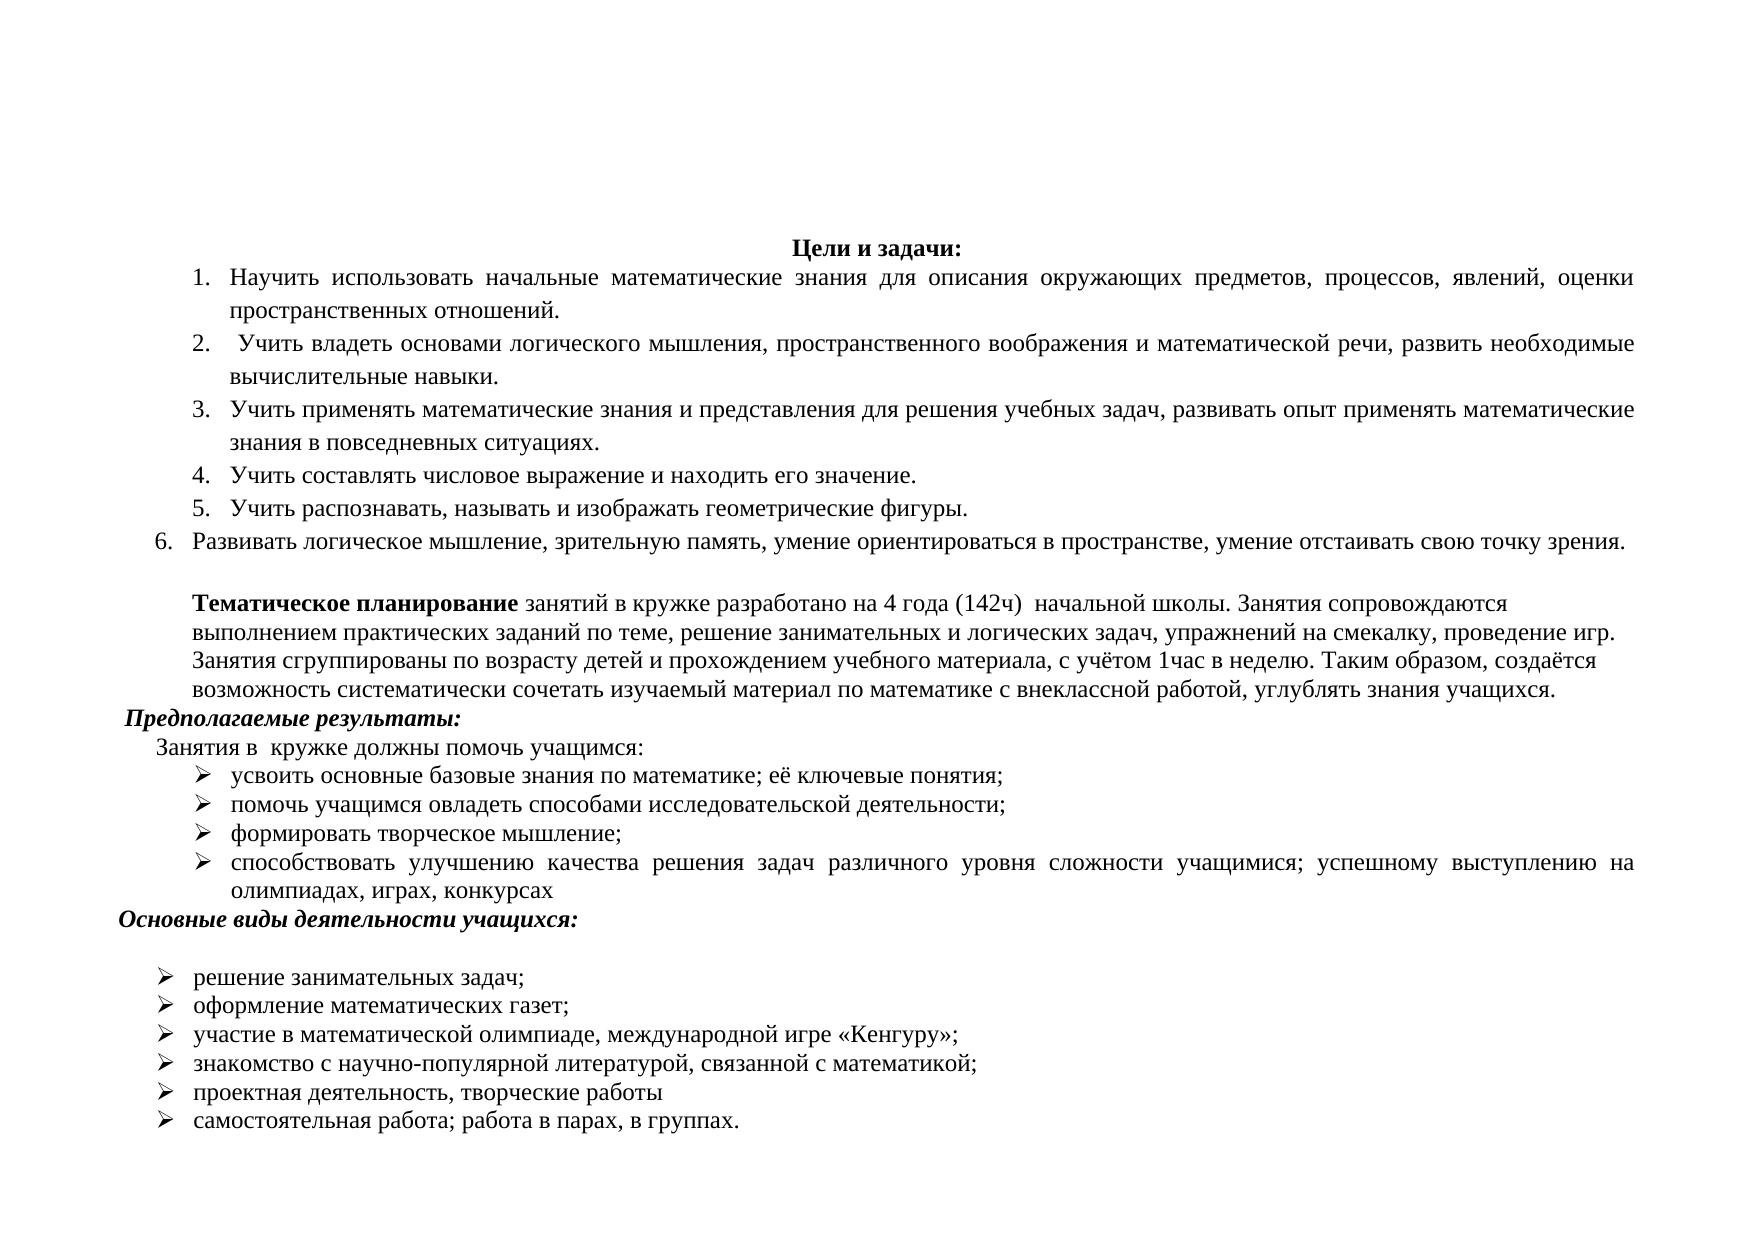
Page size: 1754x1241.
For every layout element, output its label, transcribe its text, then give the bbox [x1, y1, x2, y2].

text Занятия в кружке должны помочь учащимся: [156, 732, 1636, 760]
list решение занимательных задач; [156, 962, 1636, 990]
text Основные виды деятельности учащихся: [118, 904, 1636, 933]
list Учить применять математические знания и представления для решения учебных задач, развивать опыт применять математические знания в повседневных ситуациях. [192, 394, 1636, 456]
list Развивать логическое мышление, зрительную память, умение ориентироваться в пространстве, умение отстаивать свою точку зрения. [154, 526, 1636, 555]
list формировать творческое мышление; [193, 818, 1636, 847]
text Цели и задачи: [118, 233, 1636, 262]
list помочь учащимся овладеть способами исследовательской деятельности; [193, 789, 1636, 818]
list способствовать улучшению качества решения задач различного уровня сложности учащимися; успешному выступлению на олимпиадах, играх, конкурсах [193, 847, 1636, 904]
list оформление математических газет; [156, 990, 1636, 1019]
text Тематическое планирование занятий в кружке разработано на 4 года (142ч) начальной школы. Занятия сопровождаются выполнением практических заданий по теме, решение занимательных и логических задач, упражнений на смекалку, проведение игр. Занятия сгруппированы по возрасту детей и прохождением учебного материала, с учётом 1час в неделю. Таким образом, создаётся возможность систематически сочетать изучаемый материал по математике с внеклассной работой, углублять знания учащихся. [192, 588, 1636, 703]
text Предполагаемые результаты: [118, 703, 1636, 732]
list проектная деятельность, творческие работы [156, 1077, 1636, 1105]
list Учить распознавать, называть и изображать геометрические фигуры. [192, 493, 1636, 522]
list знакомство с научно-популярной литературой, связанной с математикой; [156, 1048, 1636, 1077]
list усвоить основные базовые знания по математике; её ключевые понятия; [193, 760, 1636, 789]
list Научить использовать начальные математические знания для описания окружающих предметов, процессов, явлений, оценки пространственных отношений. [192, 262, 1636, 324]
list участие в математической олимпиаде, международной игре «Кенгуру»; [156, 1019, 1636, 1048]
list Учить владеть основами логического мышления, пространственного воображения и математической речи, развить необходимые вычислительные навыки. [192, 328, 1636, 390]
list Учить составлять числовое выражение и находить его значение. [192, 460, 1636, 489]
list самостоятельная работа; работа в парах, в группах. [156, 1105, 1636, 1134]
